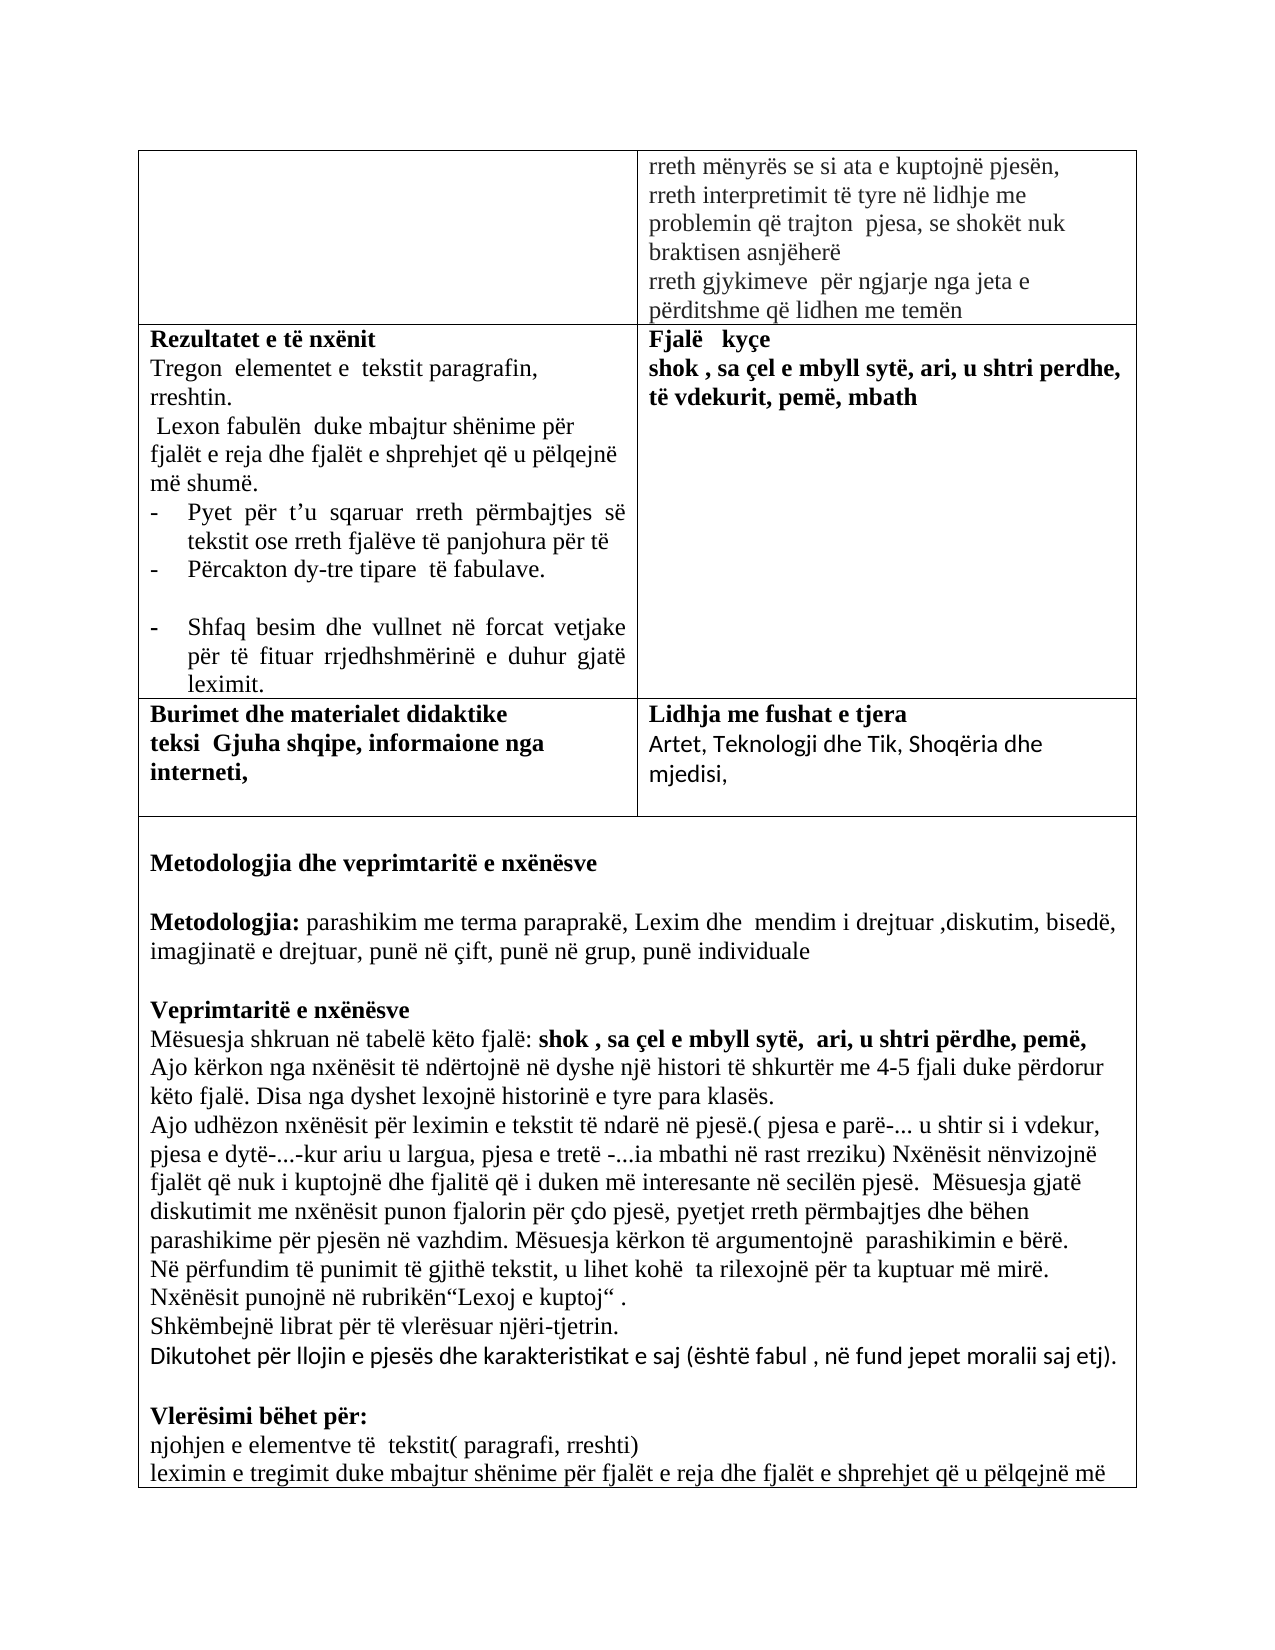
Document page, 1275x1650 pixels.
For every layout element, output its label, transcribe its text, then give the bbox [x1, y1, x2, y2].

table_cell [638, 151, 1136, 323]
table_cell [139, 151, 637, 323]
table_cell Rezultatet e të nxënit Tregon elementet e tekstit paragrafin, rreshtin. Lexon fabulën duke mbajtur shënime për fjalët e reja dhe fjalët e shprehjet që u pëlqejnë më shumë. Pyet për t’u sqaruar rreth përmbajtjes së tekstit ose rreth fjalëve të panjohura për të Përcakton dy-tre tipare të fabulave. Shfaq besim dhe vullnet në forcat vetjake për të fituar rrjedhshmërinë e duhur gjatë leximit. [139, 325, 637, 698]
table_cell Fjalë kyçe shok , sa çel e mbyll sytë, ari, u shtri perdhe, të vdekurit, pemë, mbath [638, 325, 1136, 698]
table_cell Lidhja me fushat e tjera Artet, Teknologji dhe Tik, Shoqëria dhe mjedisi, [638, 699, 1136, 816]
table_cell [139, 817, 1136, 1487]
table_cell Burimet dhe materialet didaktike teksi Gjuha shqipe, informaione nga interneti, [139, 699, 637, 816]
